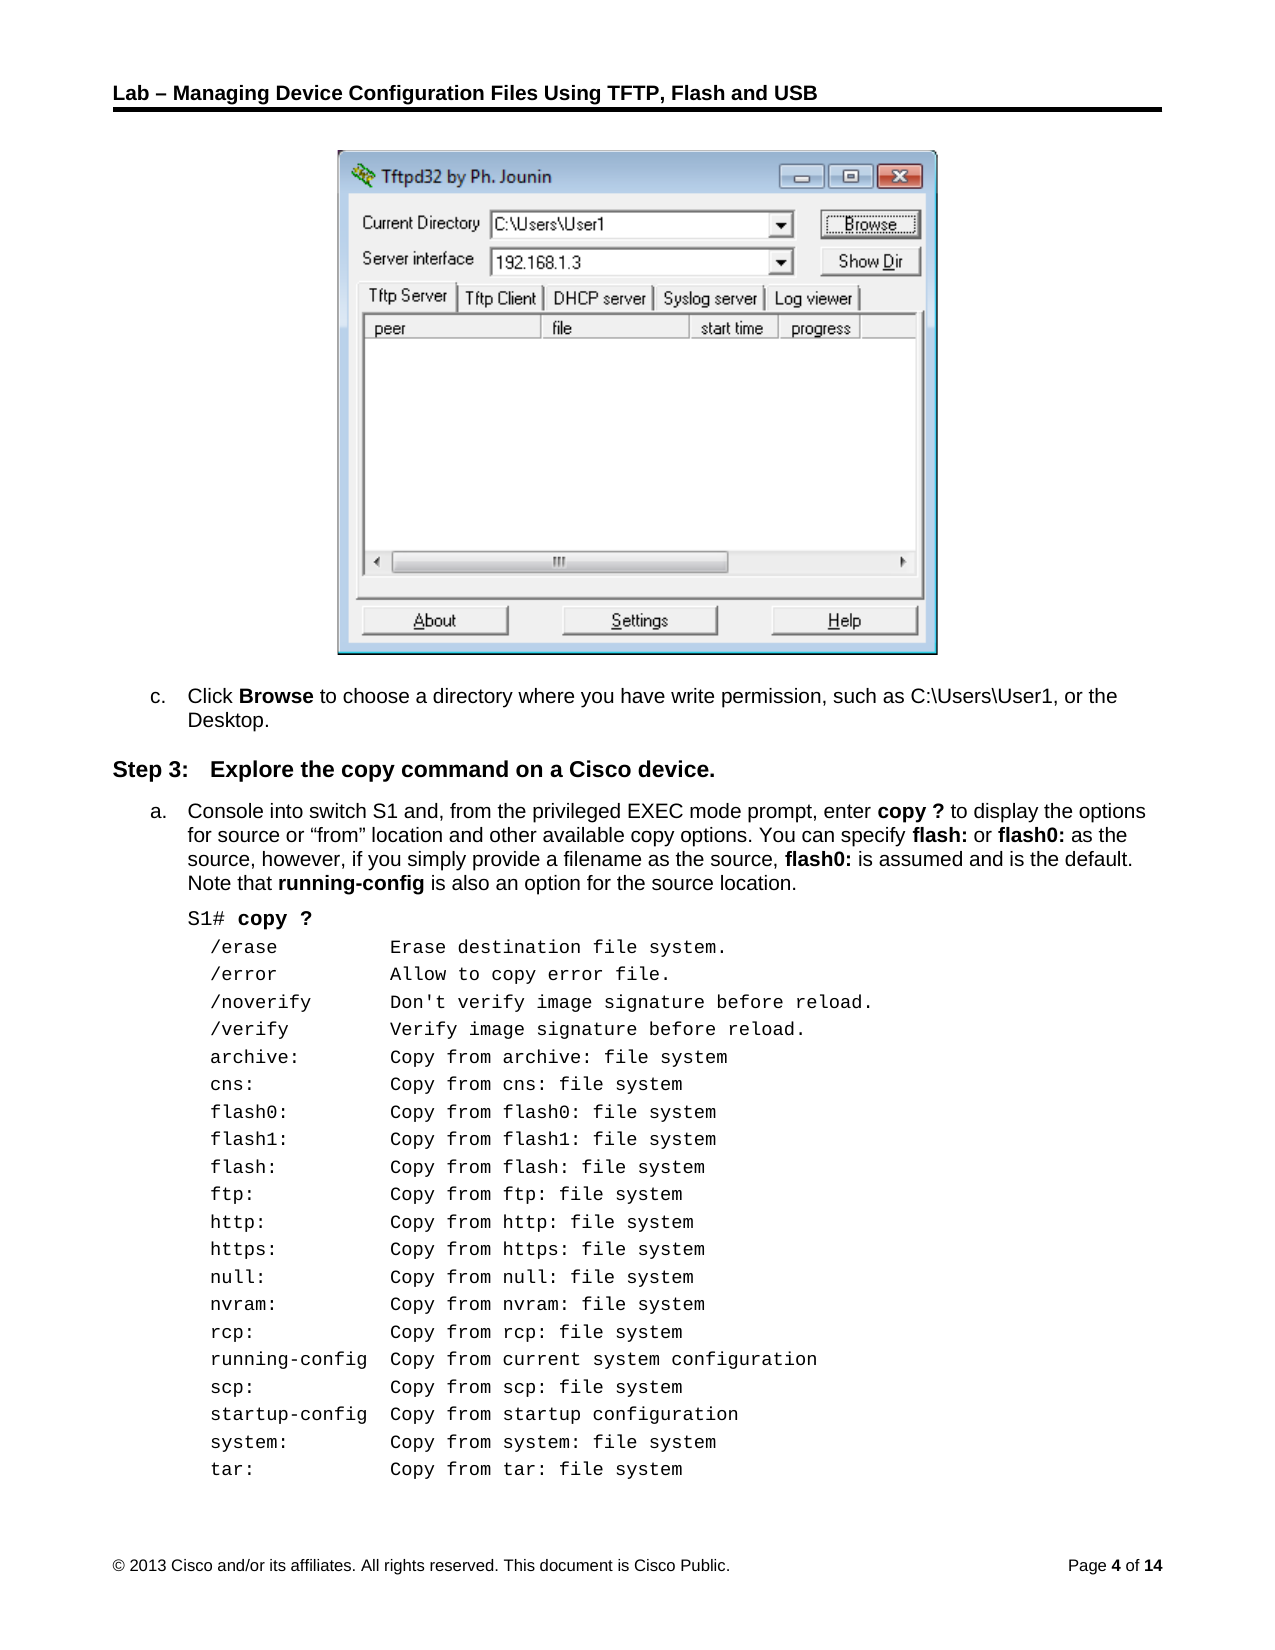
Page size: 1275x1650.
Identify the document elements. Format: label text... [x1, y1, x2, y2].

text flash0: Copy from flash0: file system [187, 1102, 1162, 1124]
text cns: Copy from cns: file system [187, 1075, 1162, 1096]
text /noverify Don't verify image signature before reload. [187, 992, 1162, 1014]
text /error Allow to copy error file. [187, 965, 1162, 986]
text Click Browse to choose a directory where you have write permission, such as C:\Users\User1, or the Desktop. [150, 683, 1162, 731]
picture [337, 150, 938, 655]
text ftp: Copy from ftp: file system [187, 1185, 1162, 1206]
text system: Copy from system: file system [187, 1432, 1162, 1454]
text http: Copy from http: file system [187, 1212, 1162, 1234]
text flash: Copy from flash: file system [187, 1157, 1162, 1179]
text Console into switch S1 and, from the privileged EXEC mode prompt, enter copy ? to display the options for source or “from” location and other available copy options. You can specify flash: or flash0: as the source, however, if you simply provide a filename as the source, flash0: is assumed and is the default. Note that running-config is also an option for the source location. [150, 799, 1162, 895]
text scp: Copy from scp: file system [187, 1377, 1162, 1399]
text /verify Verify image signature before reload. [187, 1020, 1162, 1041]
text nvram: Copy from nvram: file system [187, 1295, 1162, 1316]
text rcp: Copy from rcp: file system [187, 1322, 1162, 1344]
text startup-config Copy from startup configuration [187, 1405, 1162, 1426]
text null: Copy from null: file system [187, 1267, 1162, 1289]
text Explore the copy command on a Cisco device. [112, 756, 1162, 783]
text running-config Copy from current system configuration [187, 1350, 1162, 1371]
text S1# copy ? [187, 907, 1162, 931]
text /erase Erase destination file system. [187, 937, 1162, 959]
text tar: Copy from tar: file system [187, 1460, 1162, 1481]
text archive: Copy from archive: file system [187, 1047, 1162, 1069]
text flash1: Copy from flash1: file system [187, 1130, 1162, 1151]
text https: Copy from https: file system [187, 1240, 1162, 1261]
